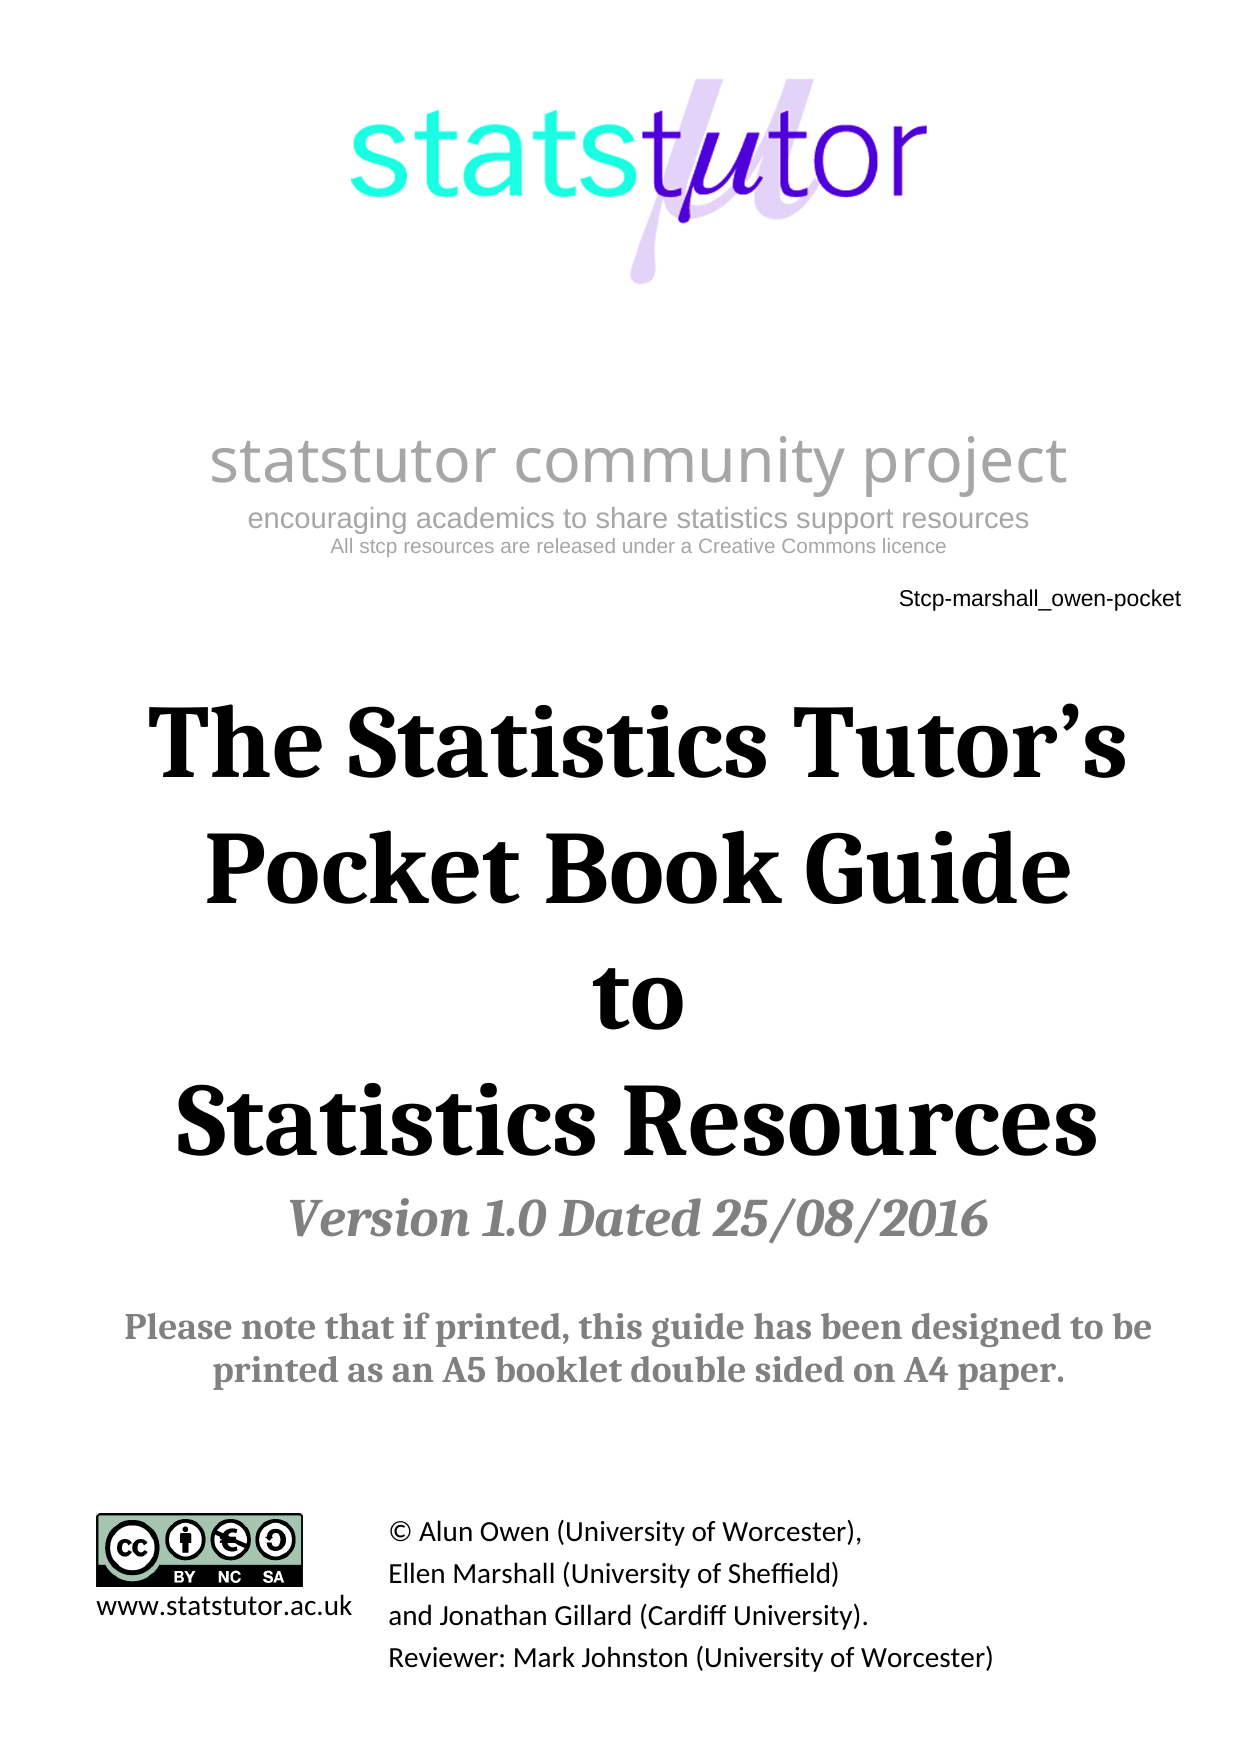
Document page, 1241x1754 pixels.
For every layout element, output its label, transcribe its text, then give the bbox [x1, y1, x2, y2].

text Stcp-marshall_owen-pocket [96, 584, 1181, 611]
text Statistics Resources [96, 1061, 1181, 1181]
text Pocket Book Guide [96, 809, 1181, 929]
text to [96, 935, 1181, 1055]
text Please note that if printed, this guide has been designed to be printed as an A5 booklet double sided on A4 paper. [96, 1305, 1181, 1392]
text statstutor community project [96, 416, 1181, 501]
text Version 1.0 Dated 25/08/2016 [96, 1187, 1181, 1250]
text All stcp resources are released under a Creative Commons licence [96, 534, 1181, 558]
text encouraging academics to share statistics support resources [96, 501, 1181, 534]
text The Statistics Tutor’s [96, 683, 1181, 803]
